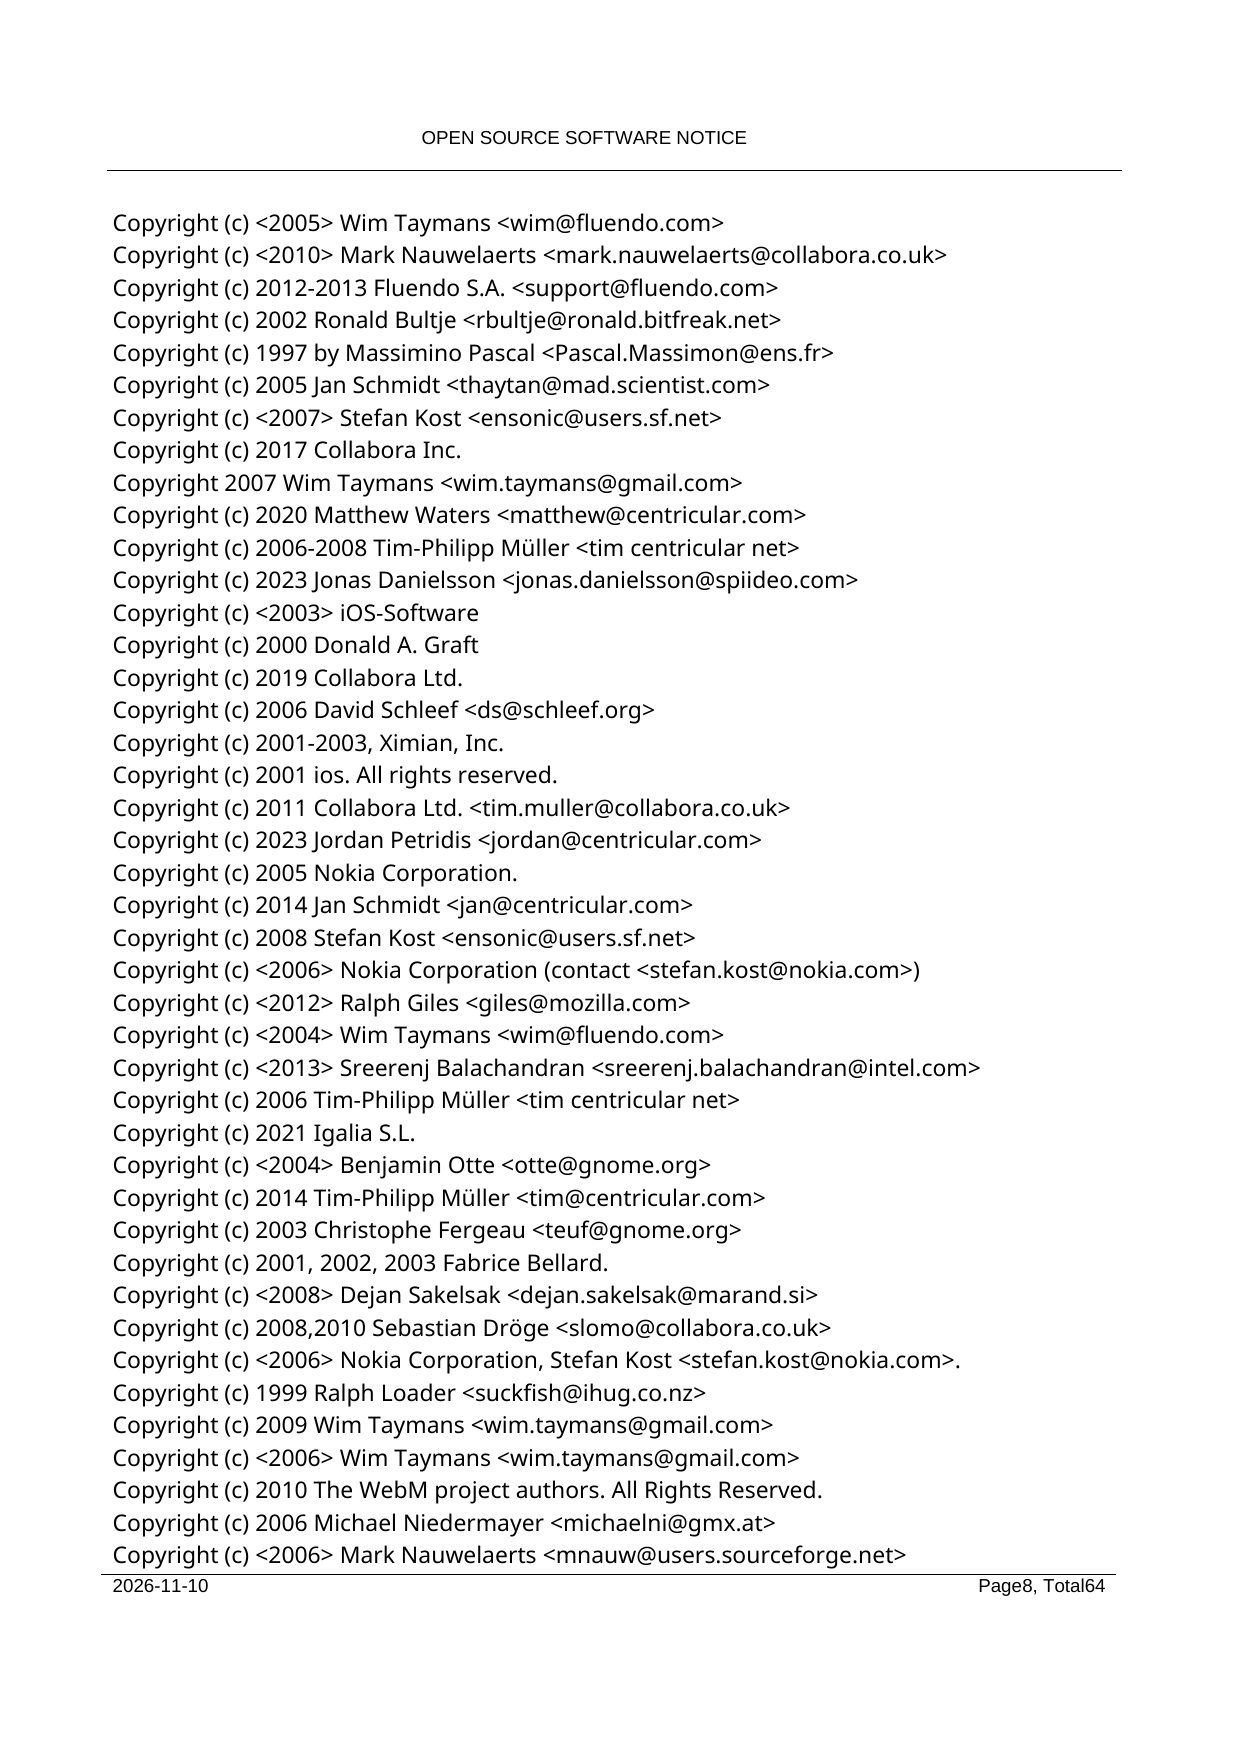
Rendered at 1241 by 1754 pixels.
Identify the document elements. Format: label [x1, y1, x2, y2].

text [112, 206, 1128, 1571]
